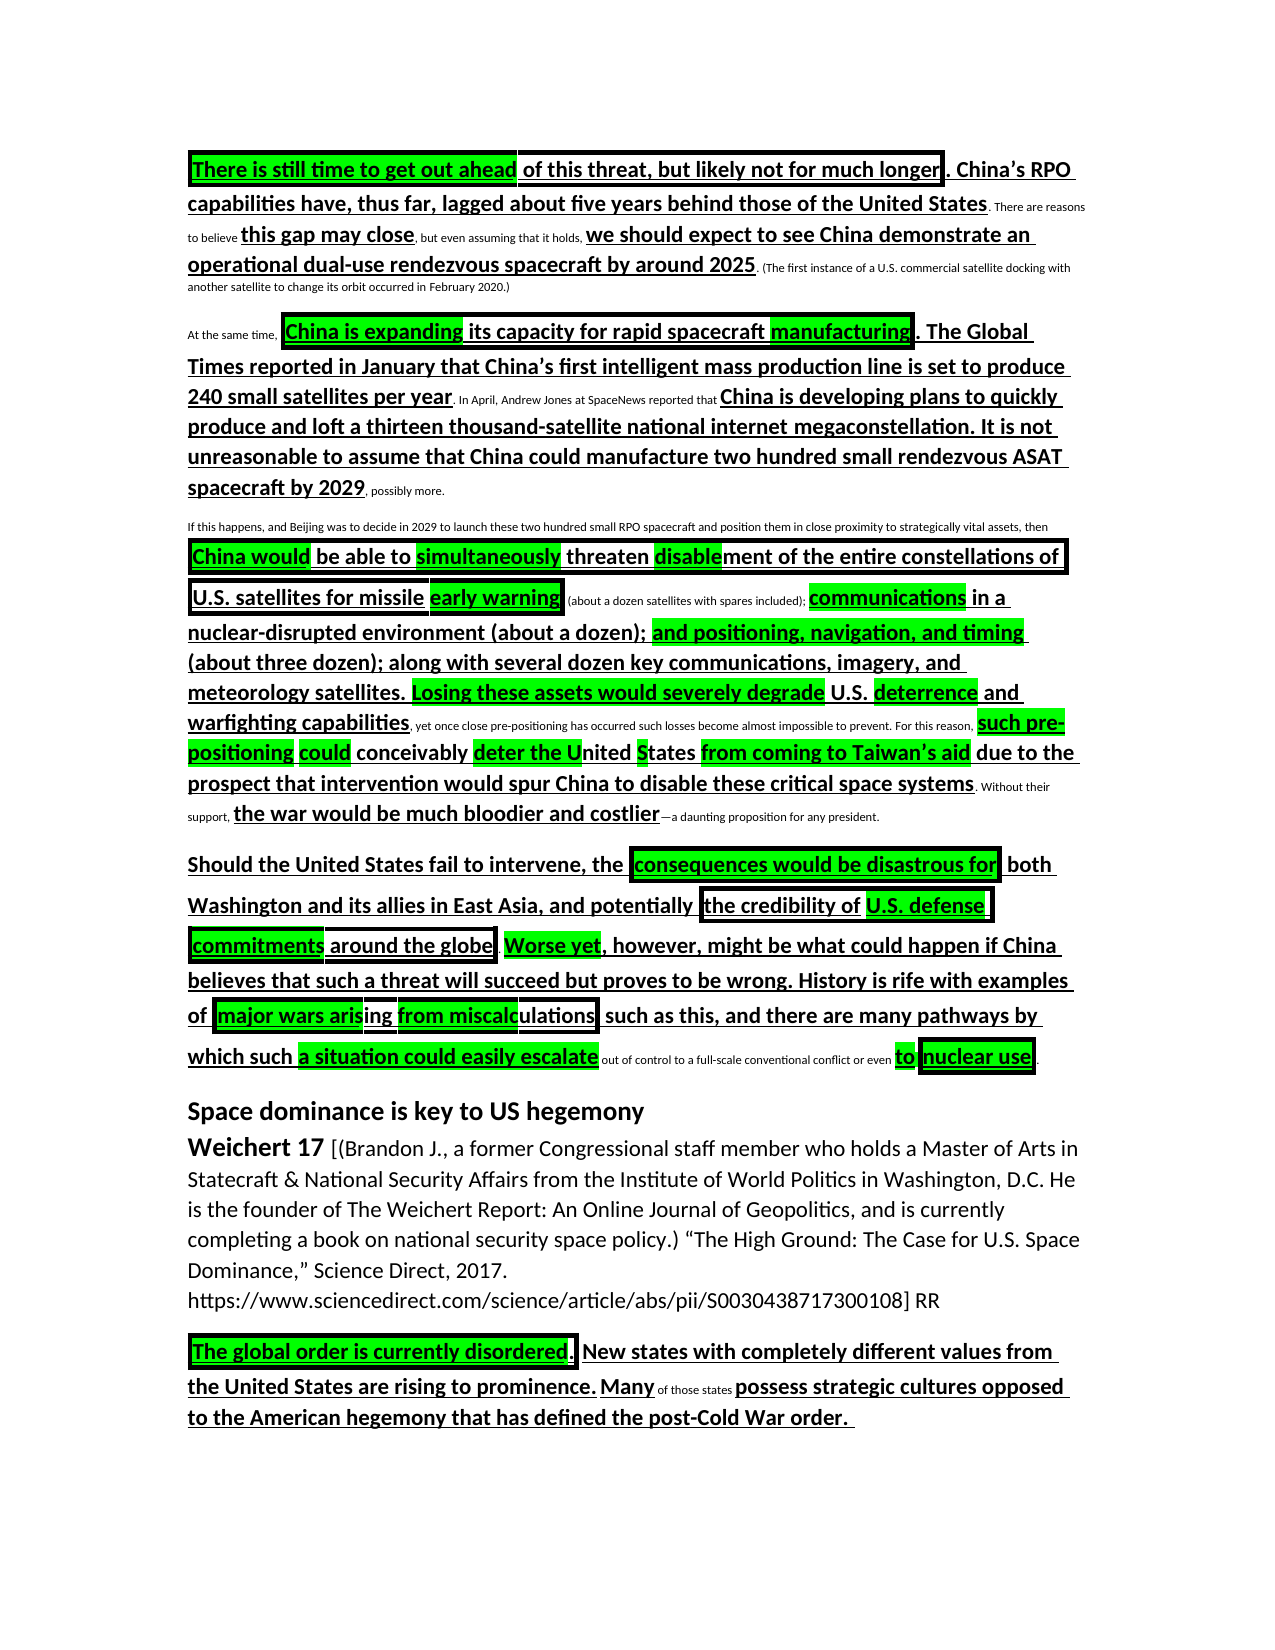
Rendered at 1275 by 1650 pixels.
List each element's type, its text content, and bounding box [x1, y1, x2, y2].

subtitle Space dominance is key to US hegemony [187, 1094, 1087, 1127]
text If this happens, and Beijing was to decide in 2029 to launch these two hundred small RPO spacecraft and position them in close proximity to strategically vital assets, then China would be able to simultaneously threaten disablement of the entire constellations of U.S. satellites for missile early warning (about a dozen satellites with spares included); communications in a nuclear-disrupted environment (about a dozen); and positioning, navigation, and timing (about three dozen); along with several dozen key communications, imagery, and meteorology satellites. Losing these assets would severely degrade U.S. deterrence and warfighting capabilities, yet once close pre-positioning has occurred such losses become almost impossible to prevent. For this reason, such pre-positioning could conceivably deter the United States from coming to Taiwan’s aid due to the prospect that intervention would spur China to disable these critical space systems. Without their support, the war would be much bloodier and costlier—a daunting proposition for any president. [187, 519, 1087, 827]
text There is still time to get out ahead of this threat, but likely not for much longer. China’s RPO capabilities have, thus far, lagged about five years behind those of the United States. There are reasons to believe this gap may close, but even assuming that it holds, we should expect to see China demonstrate an operational dual-use rendezvous spacecraft by around 2025. (The first instance of a U.S. commercial satellite docking with another satellite to change its orbit occurred in February 2020.) [187, 150, 1087, 294]
text Should the United States fail to intervene, the consequences would be disastrous for both Washington and its allies in East Asia, and potentially the credibility of U.S. defense commitments around the globe. Worse yet, however, might be what could happen if China believes that such a threat will succeed but proves to be wrong. History is rife with examples of major wars arising from miscalculations such as this, and there are many pathways by which such a situation could easily escalate out of control to a full-scale conventional conflict or even to nuclear use. [187, 846, 1087, 1075]
text At the same time, China is expanding its capacity for rapid spacecraft manufacturing. The Global Times reported in January that China’s first intelligent mass production line is set to produce 240 small satellites per year. In April, Andrew Jones at SpaceNews reported that China is developing plans to quickly produce and loft a thirteen thousand-satellite national internet megaconstellation. It is not unreasonable to assume that China could manufacture two hundred small rendezvous ASAT spacecraft by 2029, possibly more. [187, 312, 1087, 501]
text The global order is currently disordered. New states with completely different values from the United States are rising to prominence. Many of those states possess strategic cultures opposed to the American hegemony that has defined the post-Cold War order. [187, 1333, 1087, 1431]
text Weichert 17 [(Brandon J., a former Congressional staff member who holds a Master of Arts in Statecraft & National Security Affairs from the Institute of World Politics in Washington, D.C. He is the founder of The Weichert Report: An Online Journal of Geopolitics, and is currently completing a book on national security space policy.) “The High Ground: The Case for U.S. Space Dominance,” Science Direct, 2017. https://www.sciencedirect.com/science/article/abs/pii/S0030438717300108] RR [187, 1130, 1087, 1314]
